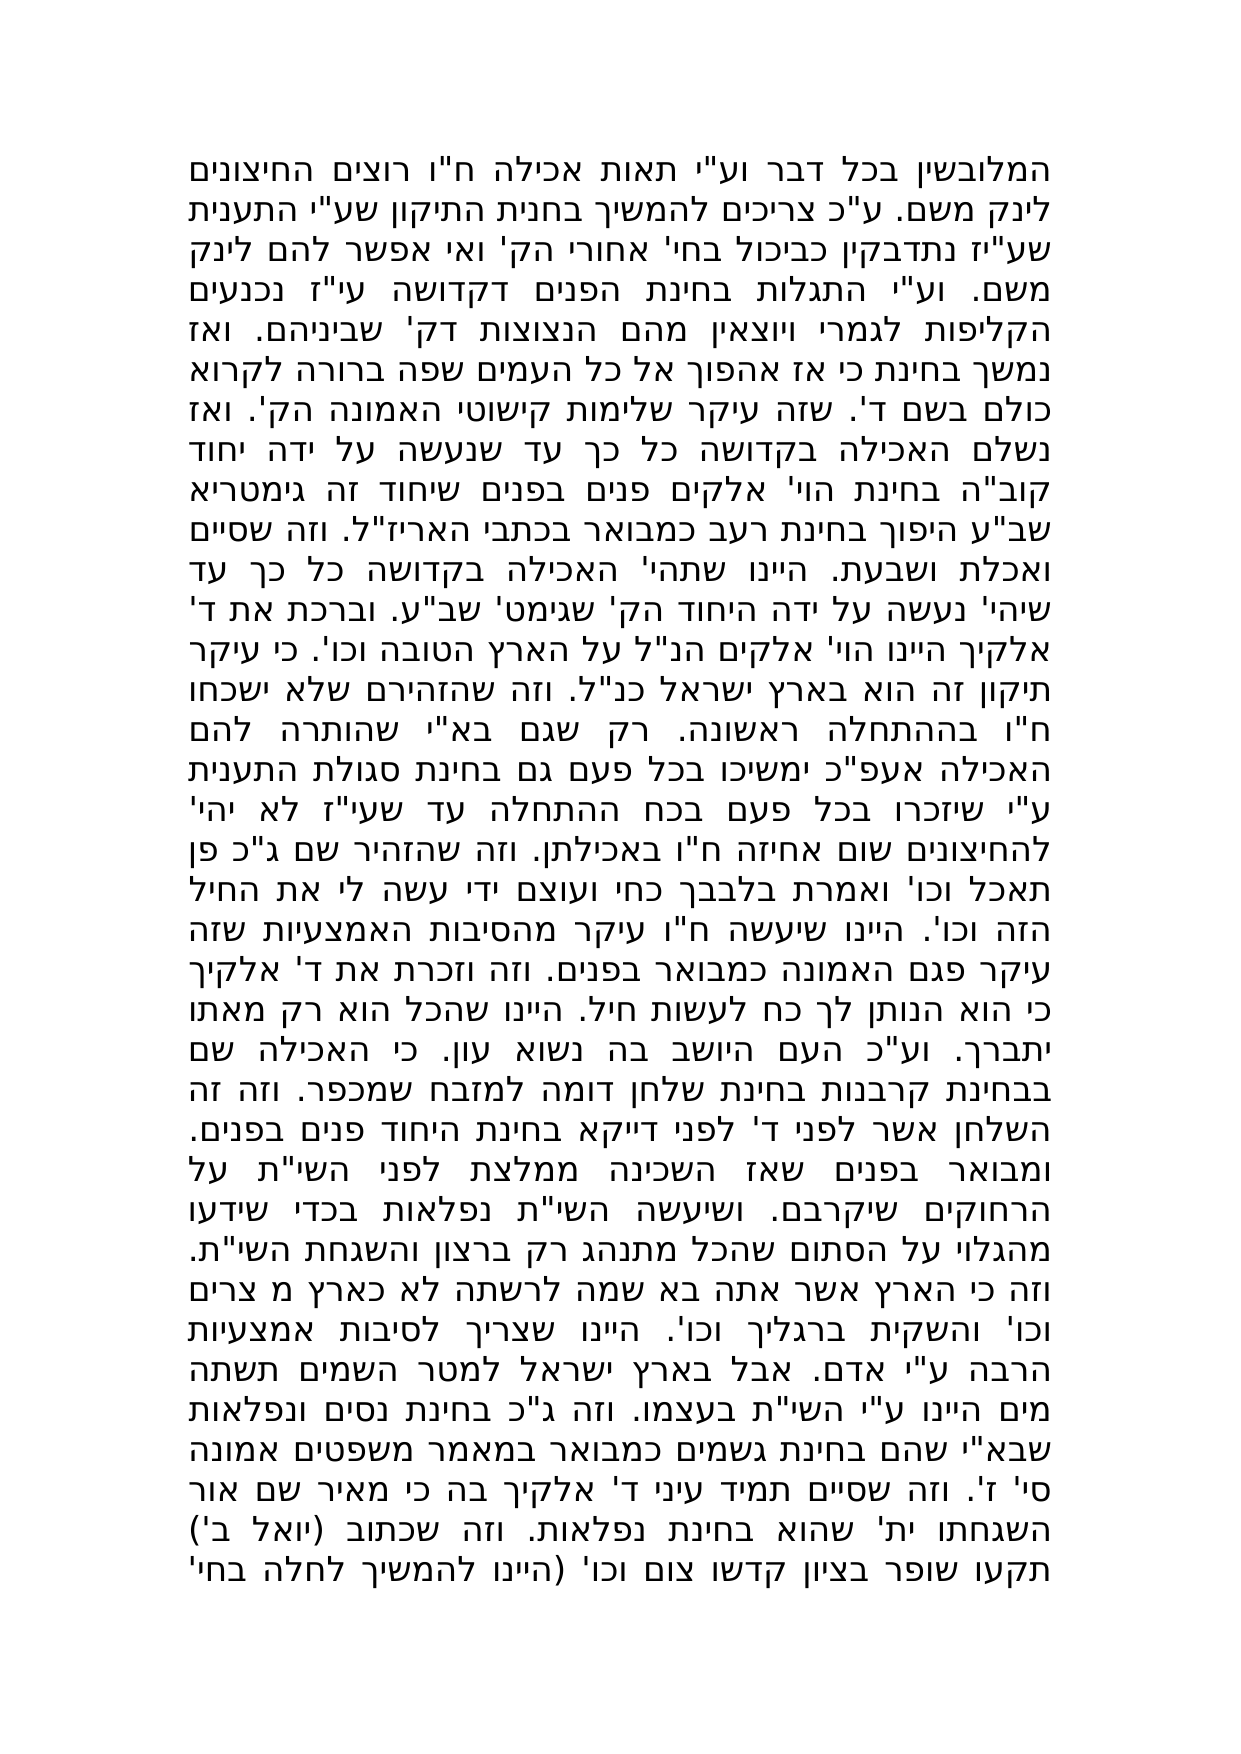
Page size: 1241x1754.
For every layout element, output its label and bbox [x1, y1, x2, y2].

text [187, 150, 1053, 1590]
